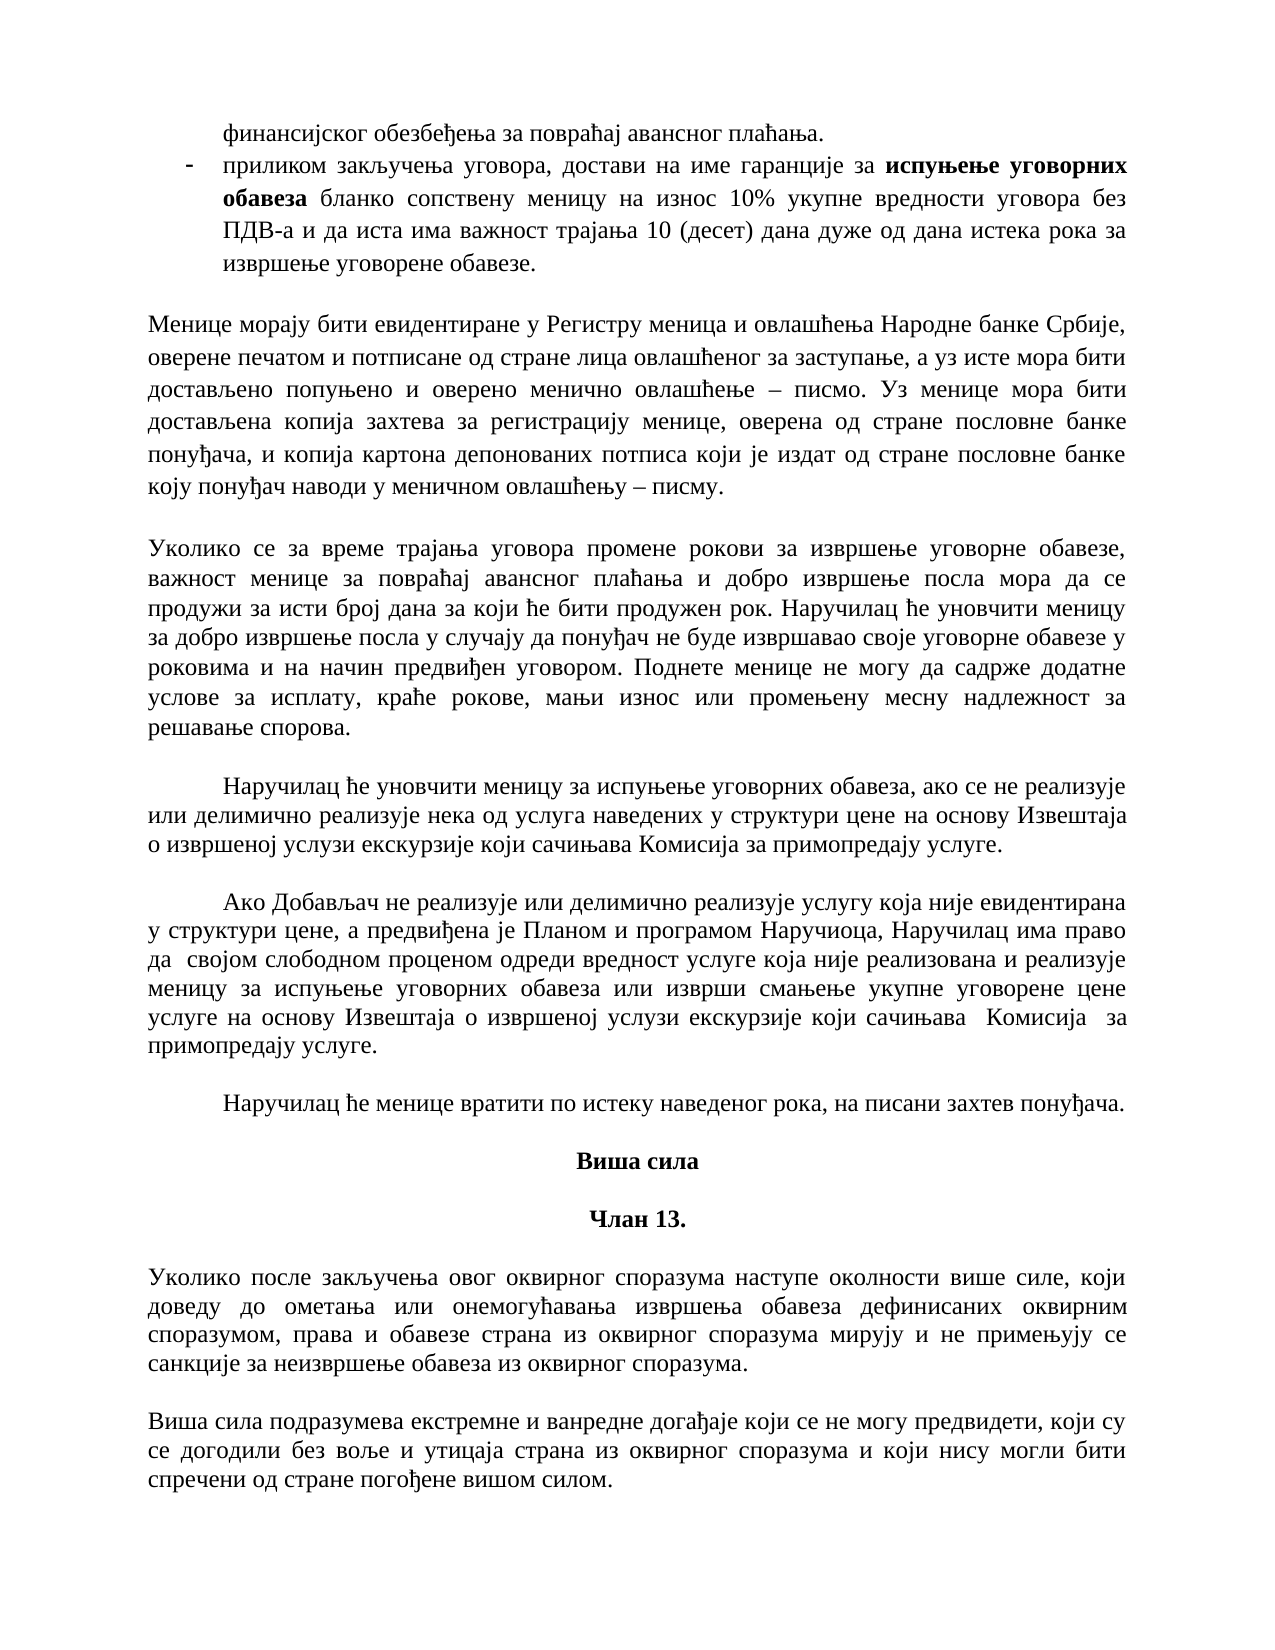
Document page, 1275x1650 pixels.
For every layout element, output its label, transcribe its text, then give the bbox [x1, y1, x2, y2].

text Члан 13. [148, 1204, 1127, 1233]
text Виша сила [148, 1146, 1127, 1175]
text Менице морају бити евидентиране у Регистру меница и овлашћења Народне банке Србије, оверене печатом и потписане од стране лица овлашћеног за заступање, а уз исте мора бити достављено попуњено и оверено менично овлашћење – писмо. Уз менице мора бити достављена копија захтева за регистрацију менице, оверена од стране пословне банке понуђача, и копија картона депонованих потписа који је издат од стране пословне банке коју понуђач наводи у меничном овлашћењу – писму. [148, 309, 1127, 500]
text Виша сила подразумева екстремне и ванредне догађаје који се не могу предвидети, који су се догодили без воље и утицаја страна из оквирног споразума и који нису могли бити спречени од стране погођене вишом силом. [148, 1406, 1127, 1492]
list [185, 118, 1127, 147]
text Уколико се за време трајања уговора промене рокови за извршење уговорне обавезе, важност менице за повраћај авансног плаћања и добро извршење посла мора да се продужи за исти број дана за који ће бити продужен рок. Наручилац ће уновчити меницу за добро извршење посла у случају да понуђач не буде извршавао своје уговорне обавезе у роковима и на начин предвиђен уговором. Поднете менице не могу да садрже додатне услове за исплату, краће рокове, мањи износ или промењену месну надлежност за решавање спорова. [148, 533, 1127, 741]
text Наручилац ће менице вратити по истеку наведеног рока, на писани захтев понуђача. [148, 1088, 1127, 1117]
text Ако Добављач не реализује или делимично реализује услугу која није евидентирана у структури цене, а предвиђена је Планом и програмом Наручиоца, Наручилац има право да својом слободном проценом одреди вредност услуге која није реализована и реализује меницу за испуњење уговорних обавеза или изврши смањење укупне уговорене цене услуге на основу Извештаја о извршеној услузи екскурзије који сачињава Комисија за примопредају услуге. [148, 887, 1127, 1059]
text Наручилац ће уновчити меницу за испуњење уговорних обавеза, ако се не реализује или делимично реализује нека од услуга наведених у структури цене на основу Извештаја о извршеној услузи екскурзије који сачињава Комисија за примопредају услуге. [148, 771, 1127, 857]
list приликом закључења уговора, достави на име гаранције за испуњење уговорних обавеза бланко сопствену меницу на износ 10% укупне вредности уговора без ПДВ-а и да иста има важност трајања 10 (десет) дана дуже од дана истека рока за извршење уговорене обавезе. [185, 151, 1127, 276]
text Уколико после закључења овог оквирног споразума наступе околности више силе, који доведу до ометања или онемогућавања извршења обавеза дефинисаних оквирним споразумом, права и обавезе страна из оквирног споразума мирују и не примењују се санкције за неизвршење обавеза из оквирног споразума. [148, 1262, 1127, 1377]
